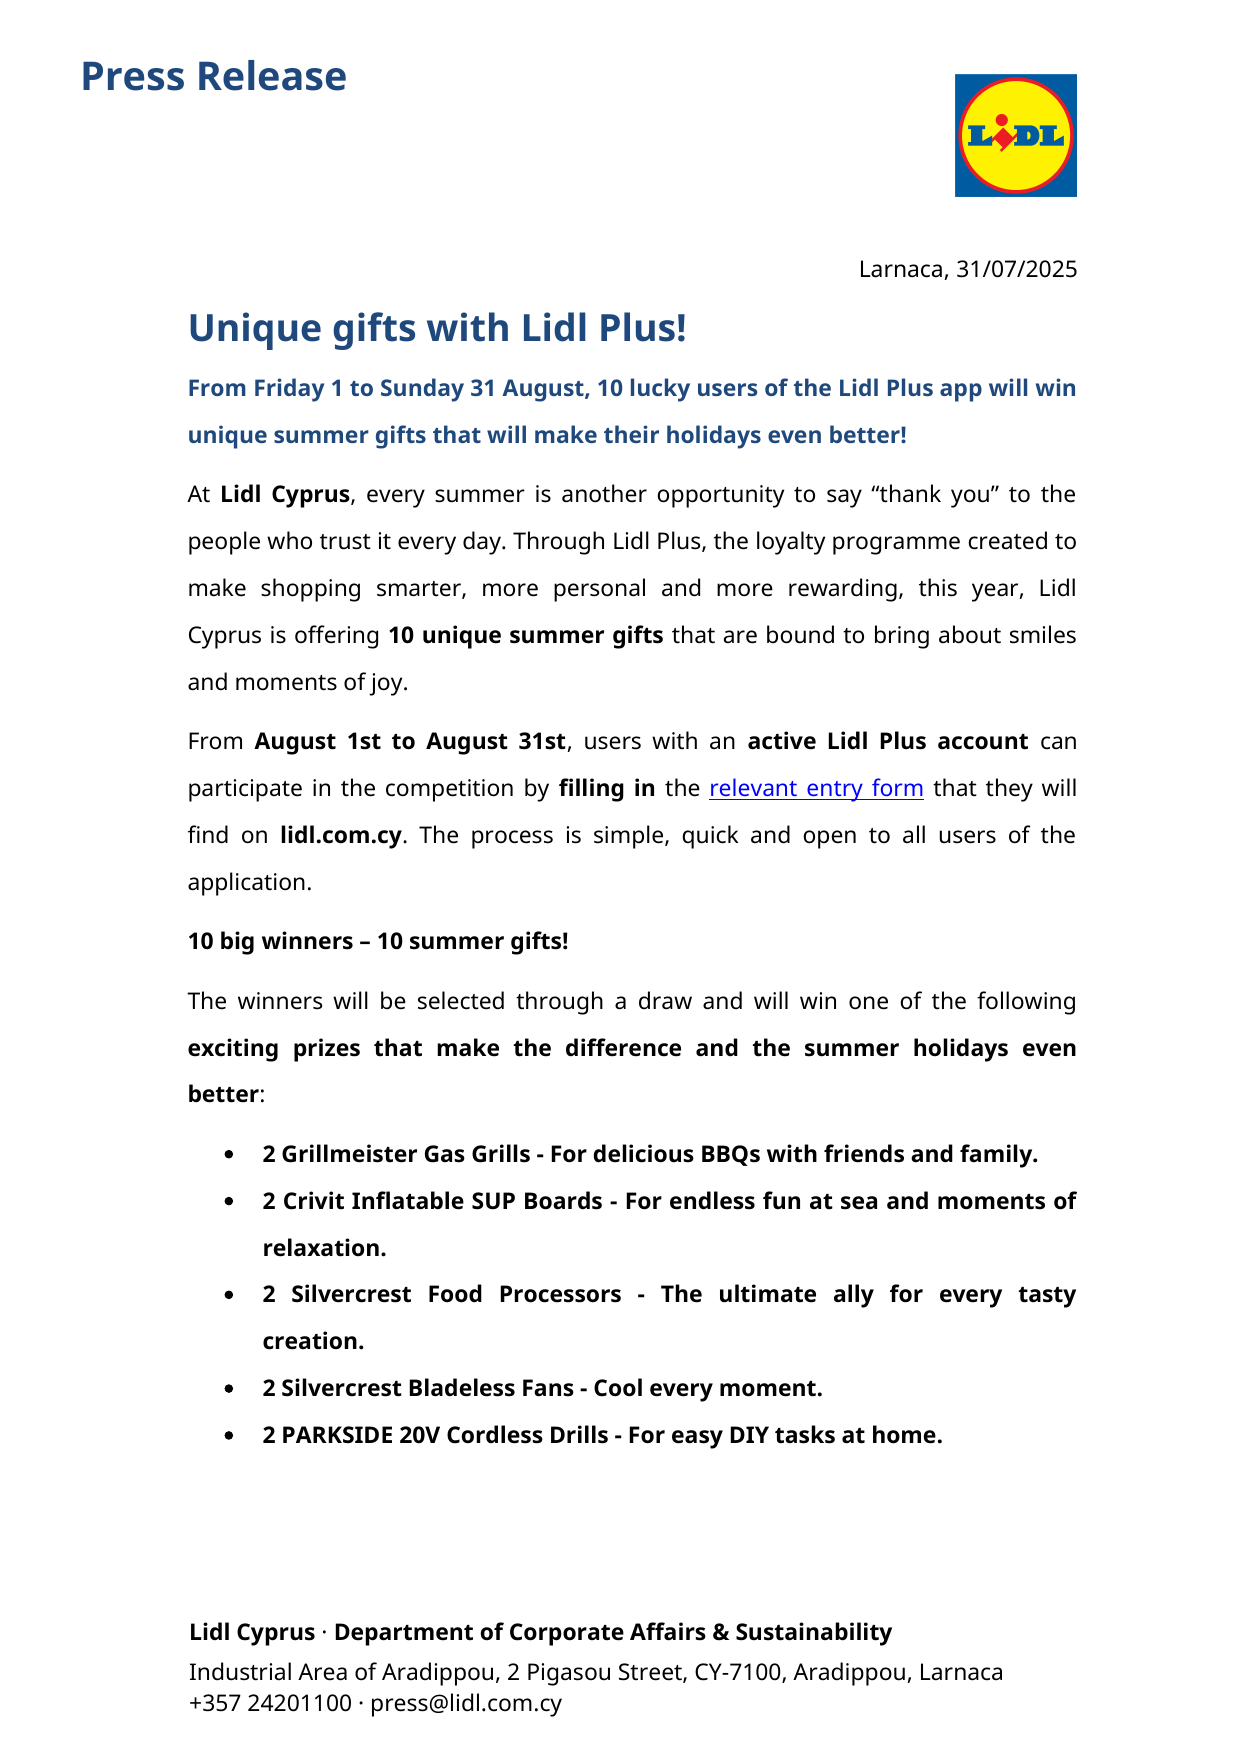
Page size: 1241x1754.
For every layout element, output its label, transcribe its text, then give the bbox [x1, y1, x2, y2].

text From August 1st to August 31st, users with an active Lidl Plus account can participate in the competition by filling in the relevant entry form that they will find on lidl.com.cy. The process is simple, quick and open to all users of the application. [187, 725, 1078, 897]
picture [954, 73, 1078, 198]
text Unique gifts with Lidl Plus! [187, 301, 1078, 352]
list 2 Grillmeister Gas Grills - For delicious BBQs with friends and family. [225, 1138, 1078, 1169]
text At Lidl Cyprus, every summer is another opportunity to say “thank you” to the people who trust it every day. Through Lidl Plus, the loyalty programme created to make shopping smarter, more personal and more rewarding, this year, Lidl Cyprus is offering 10 unique summer gifts that are bound to bring about smiles and moments of joy. [187, 478, 1078, 697]
list 2 Silvercrest Bladeless Fans - Cool every moment. [225, 1372, 1078, 1403]
text Larnaca, 31/07/2025 [187, 253, 1078, 284]
list 2 Crivit Inflatable SUP Boards - For endless fun at sea and moments of relaxation. [225, 1185, 1078, 1263]
text 10 big winners – 10 summer gifts! [187, 925, 1078, 957]
list 2 Silvercrest Food Processors - The ultimate ally for every tasty creation. [225, 1278, 1078, 1357]
text The winners will be selected through a draw and will win one of the following exciting prizes that make the difference and the summer holidays even better: [187, 985, 1078, 1110]
text From Friday 1 to Sunday 31 August, 10 lucky users of the Lidl Plus app will win unique summer gifts that will make their holidays even better! [187, 372, 1078, 450]
list 2 PARKSIDE 20V Cordless Drills - For easy DIY tasks at home. [225, 1419, 1078, 1450]
